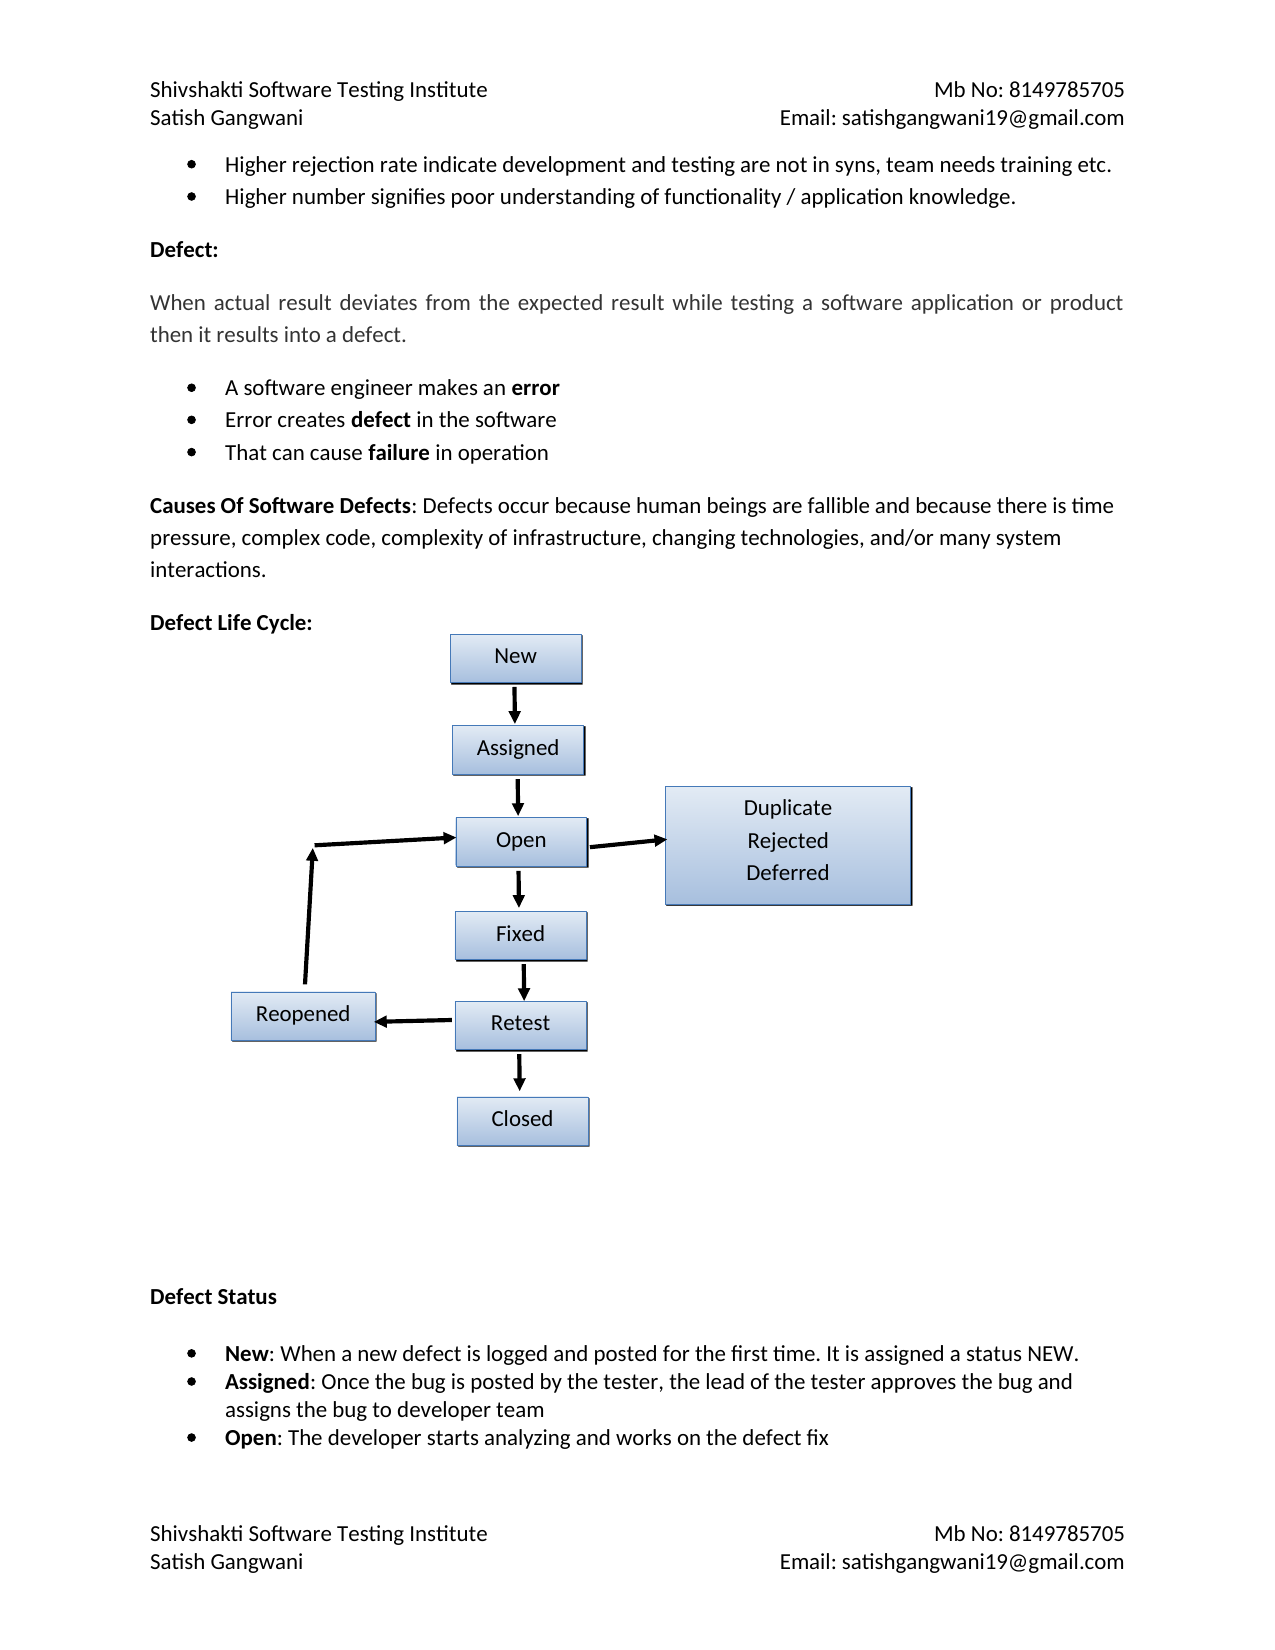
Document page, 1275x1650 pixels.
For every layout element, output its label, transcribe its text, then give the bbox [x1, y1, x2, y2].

list Higher number signifies poor understanding of functionality / application knowledge. [187, 182, 1125, 210]
list Error creates defect in the software [187, 406, 1125, 434]
list Higher rejection rate indicate development and testing are not in syns, team needs training etc. [187, 150, 1125, 178]
text When actual result deviates from the expected result while testing a software application or product then it results into a defect. [150, 316, 1125, 348]
list New: When a new defect is logged and posted for the first time. It is assigned a status NEW. [187, 1339, 1125, 1367]
list Assigned: Once the bug is posted by the tester, the lead of the tester approves the bug and assigns the bug to developer team [187, 1367, 1125, 1423]
list A software engineer makes an error [187, 373, 1125, 401]
list Open: The developer starts analyzing and works on the defect fix [187, 1423, 1125, 1451]
text Defect Status [150, 1282, 1125, 1310]
text Defect Life Cycle: [150, 608, 1125, 636]
text Defect: [150, 235, 1125, 263]
list That can cause failure in operation [187, 438, 1125, 466]
text Causes Of Software Defects: Defects occur because human beings are fallible and because there is time pressure, complex code, complexity of infrastructure, changing technologies, and/or many system interactions. [150, 491, 1125, 583]
